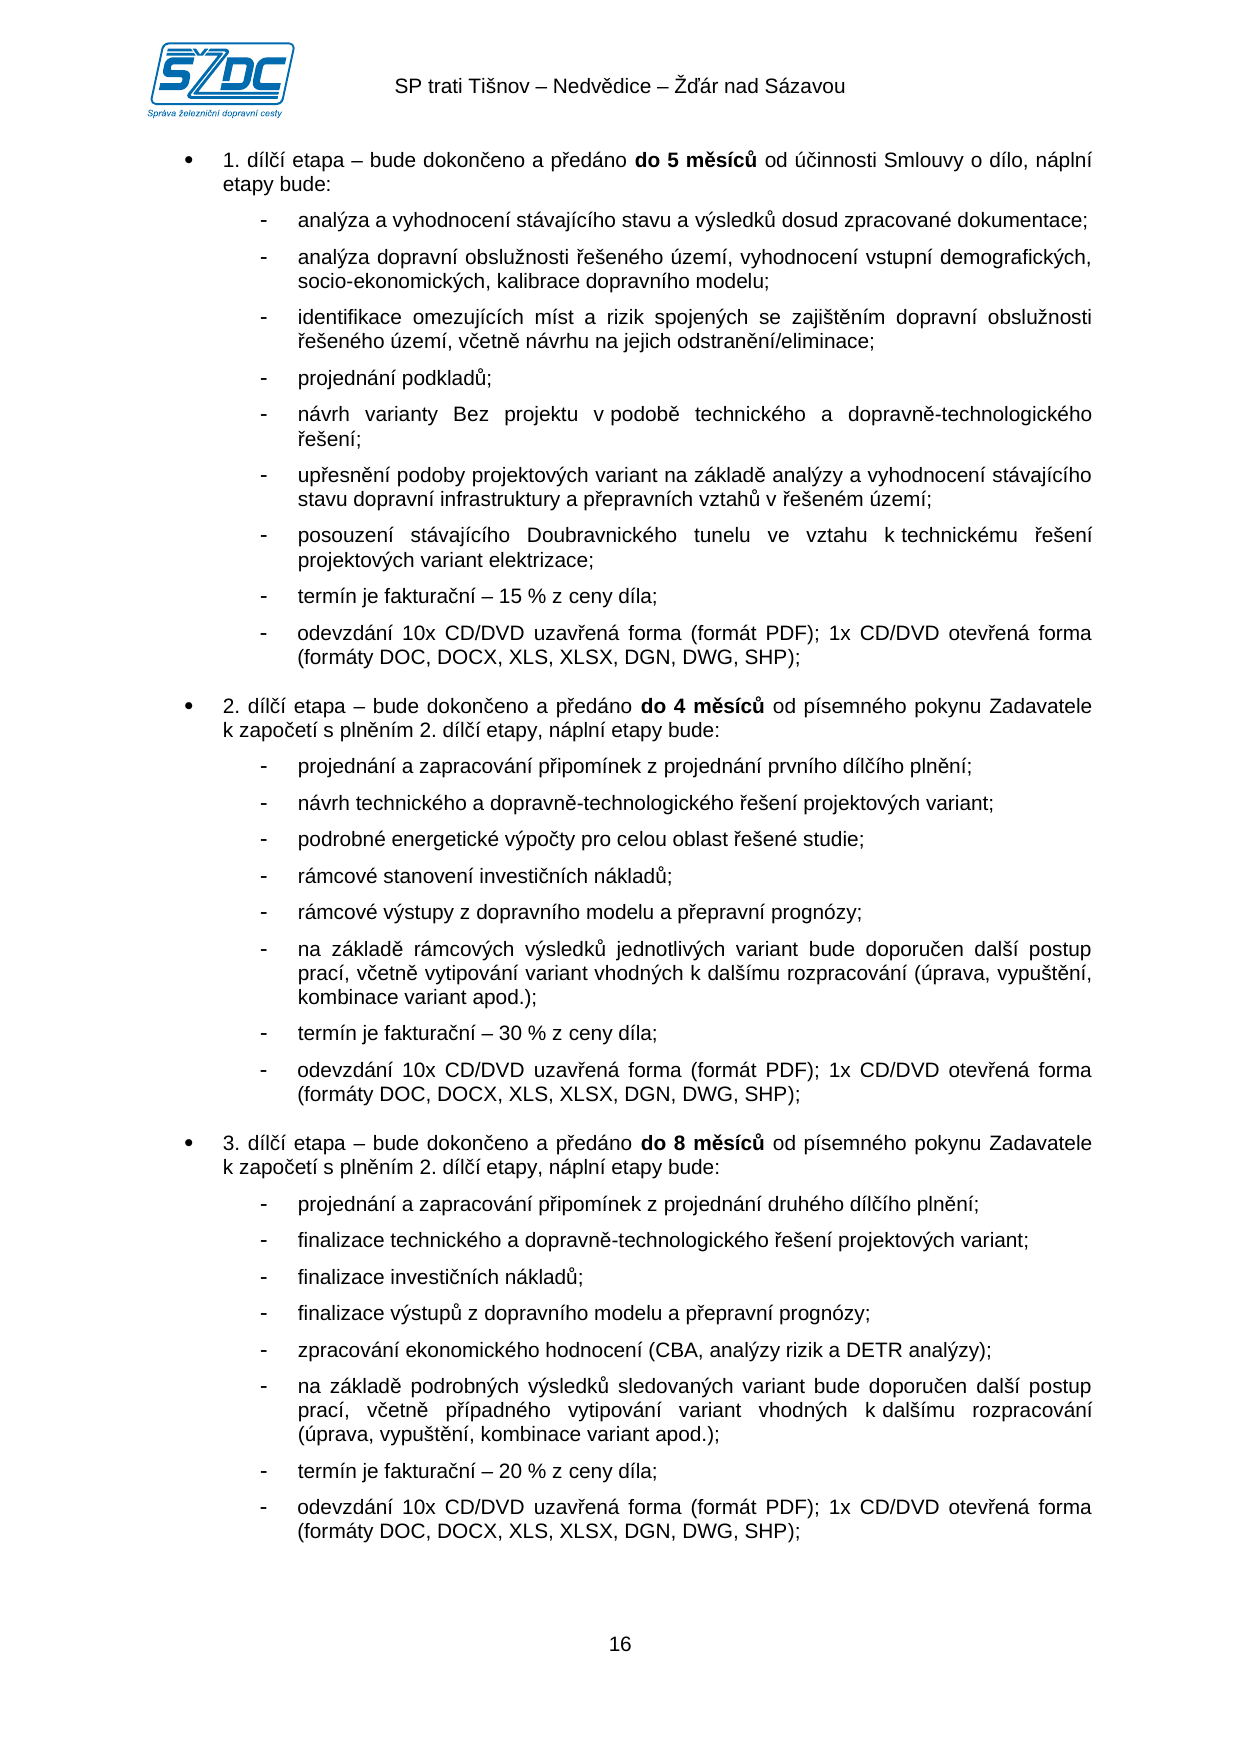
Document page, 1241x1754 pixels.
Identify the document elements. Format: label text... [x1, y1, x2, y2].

list odevzdání 10x CD/DVD uzavřená forma (formát PDF); 1x CD/DVD otevřená forma (formáty DOC, DOCX, XLS, XLSX, DGN, DWG, SHP); [260, 620, 1093, 668]
list podrobné energetické výpočty pro celou oblast řešené studie; [260, 827, 1093, 851]
list analýza a vyhodnocení stávajícího stavu a výsledků dosud zpracované dokumentace; [260, 208, 1093, 232]
list termín je fakturační – 15 % z ceny díla; [260, 584, 1093, 608]
list projednání podkladů; [260, 366, 1093, 390]
list finalizace výstupů z dopravního modelu a přepravní prognózy; [260, 1301, 1093, 1325]
list termín je fakturační – 30 % z ceny díla; [260, 1021, 1093, 1045]
list rámcové stanovení investičních nákladů; [260, 864, 1093, 888]
list rámcové výstupy z dopravního modelu a přepravní prognózy; [260, 900, 1093, 924]
list identifikace omezujících míst a rizik spojených se zajištěním dopravní obslužnosti řešeného území, včetně návrhu na jejich odstranění/eliminace; [260, 305, 1093, 353]
list projednání a zapracování připomínek z projednání prvního dílčího plnění; [260, 754, 1093, 778]
list na základě rámcových výsledků jednotlivých variant bude doporučen další postup prací, včetně vytipování variant vhodných k dalšímu rozpracování (úprava, vypuštění, kombinace variant apod.); [260, 937, 1093, 1009]
list na základě podrobných výsledků sledovaných variant bude doporučen další postup prací, včetně případného vytipování variant vhodných k dalšímu rozpracování (úprava, vypuštění, kombinace variant apod.); [260, 1374, 1093, 1446]
list 3. dílčí etapa – bude dokončeno a předáno do 8 měsíců od písemného pokynu Zadavatele k započetí s plněním 2. dílčí etapy, náplní etapy bude: [185, 1131, 1093, 1179]
list odevzdání 10x CD/DVD uzavřená forma (formát PDF); 1x CD/DVD otevřená forma (formáty DOC, DOCX, XLS, XLSX, DGN, DWG, SHP); [260, 1495, 1093, 1543]
list finalizace technického a dopravně-technologického řešení projektových variant; [260, 1228, 1093, 1252]
list 2. dílčí etapa – bude dokončeno a předáno do 4 měsíců od písemného pokynu Zadavatele k započetí s plněním 2. dílčí etapy, náplní etapy bude: [185, 693, 1093, 741]
list posouzení stávajícího Doubravnického tunelu ve vztahu k technickému řešení projektových variant elektrizace; [260, 523, 1093, 571]
list projednání a zapracování připomínek z projednání druhého dílčího plnění; [260, 1191, 1093, 1215]
list odevzdání 10x CD/DVD uzavřená forma (formát PDF); 1x CD/DVD otevřená forma (formáty DOC, DOCX, XLS, XLSX, DGN, DWG, SHP); [260, 1058, 1093, 1106]
list finalizace investičních nákladů; [260, 1264, 1093, 1288]
list 1. dílčí etapa – bude dokončeno a předáno do 5 měsíců od účinnosti Smlouvy o dílo, náplní etapy bude: [185, 148, 1093, 196]
list analýza dopravní obslužnosti řešeného území, vyhodnocení vstupní demografických, socio-ekonomických, kalibrace dopravního modelu; [260, 245, 1093, 293]
list návrh varianty Bez projektu v podobě technického a dopravně-technologického řešení; [260, 402, 1093, 450]
list návrh technického a dopravně-technologického řešení projektových variant; [260, 791, 1093, 814]
list zpracování ekonomického hodnocení (CBA, analýzy rizik a DETR analýzy); [260, 1338, 1093, 1362]
list termín je fakturační – 20 % z ceny díla; [260, 1459, 1093, 1483]
list upřesnění podoby projektových variant na základě analýzy a vyhodnocení stávajícího stavu dopravní infrastruktury a přepravních vztahů v řešeném území; [260, 463, 1093, 511]
